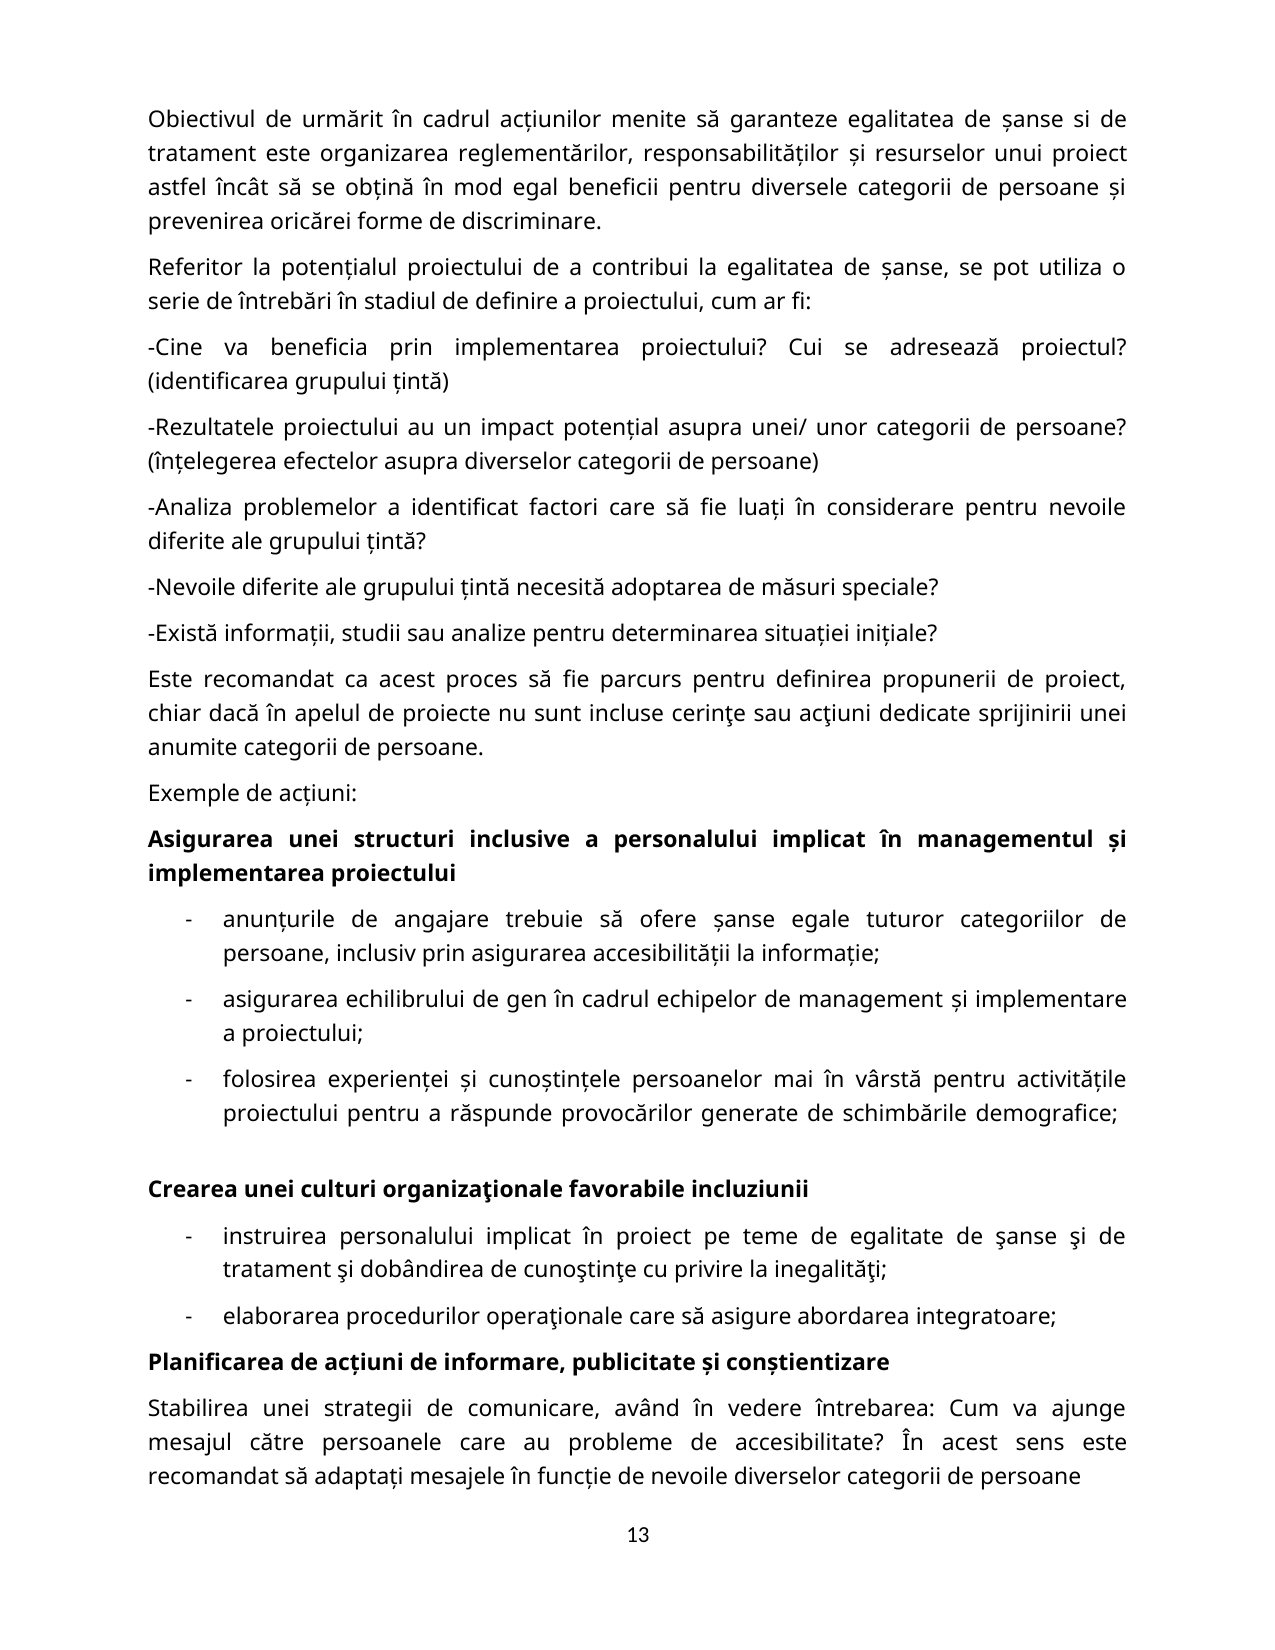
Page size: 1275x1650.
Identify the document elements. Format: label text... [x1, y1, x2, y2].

text Referitor la potențialul proiectului de a contribui la egalitatea de șanse, se pot utiliza o serie de întrebări în stadiul de definire a proiectului, cum ar fi: [148, 251, 1127, 316]
list instruirea personalului implicat în proiect pe teme de egalitate de şanse şi de tratament şi dobândirea de cunoştinţe cu privire la inegalităţi; [185, 1219, 1127, 1284]
text -Analiza problemelor a identificat factori care să fie luați în considerare pentru nevoile diferite ale grupului țintă? [148, 491, 1127, 556]
text -Nevoile diferite ale grupului țintă necesită adoptarea de măsuri speciale? [148, 571, 1127, 602]
text -Cine va beneficia prin implementarea proiectului? Cui se adresează proiectul? (identificarea grupului țintă) [148, 331, 1127, 396]
text Obiectivul de urmărit în cadrul acțiunilor menite să garanteze egalitatea de șanse si de tratament este organizarea reglementărilor, responsabilităților și resurselor unui proiect astfel încât să se obțină în mod egal beneficii pentru diversele categorii de persoane şi prevenirea oricărei forme de discriminare. [148, 103, 1127, 236]
list folosirea experienței și cunoștințele persoanelor mai în vârstă pentru activitățile proiectului pentru a răspunde provocărilor generate de schimbările demografice; [185, 1063, 1127, 1159]
text -Rezultatele proiectului au un impact potențial asupra unei/ unor categorii de persoane? (înțelegerea efectelor asupra diverselor categorii de persoane) [148, 411, 1127, 476]
text Exemple de acțiuni: [148, 777, 1127, 808]
list asigurarea echilibrului de gen în cadrul echipelor de management și implementare a proiectului; [185, 983, 1127, 1048]
list anunțurile de angajare trebuie să ofere șanse egale tuturor categoriilor de persoane, inclusiv prin asigurarea accesibilității la informație; [185, 903, 1127, 968]
text Stabilirea unei strategii de comunicare, având în vedere întrebarea: Cum va ajunge mesajul către persoanele care au probleme de accesibilitate? În acest sens este recomandat să adaptați mesajele în funcție de nevoile diverselor categorii de persoane [148, 1392, 1127, 1491]
text Asigurarea unei structuri inclusive a personalului implicat în managementul și implementarea proiectului [148, 823, 1127, 888]
text Este recomandat ca acest proces să fie parcurs pentru definirea propunerii de proiect, chiar dacă în apelul de proiecte nu sunt incluse cerinţe sau acţiuni dedicate sprijinirii unei anumite categorii de persoane. [148, 663, 1127, 762]
text Planificarea de acțiuni de informare, publicitate și conștientizare [148, 1346, 1127, 1377]
text Crearea unei culturi organizaţionale favorabile incluziunii [148, 1173, 1127, 1204]
list elaborarea procedurilor operaţionale care să asigure abordarea integratoare; [185, 1299, 1127, 1331]
text -Există informații, studii sau analize pentru determinarea situației inițiale? [148, 617, 1127, 648]
